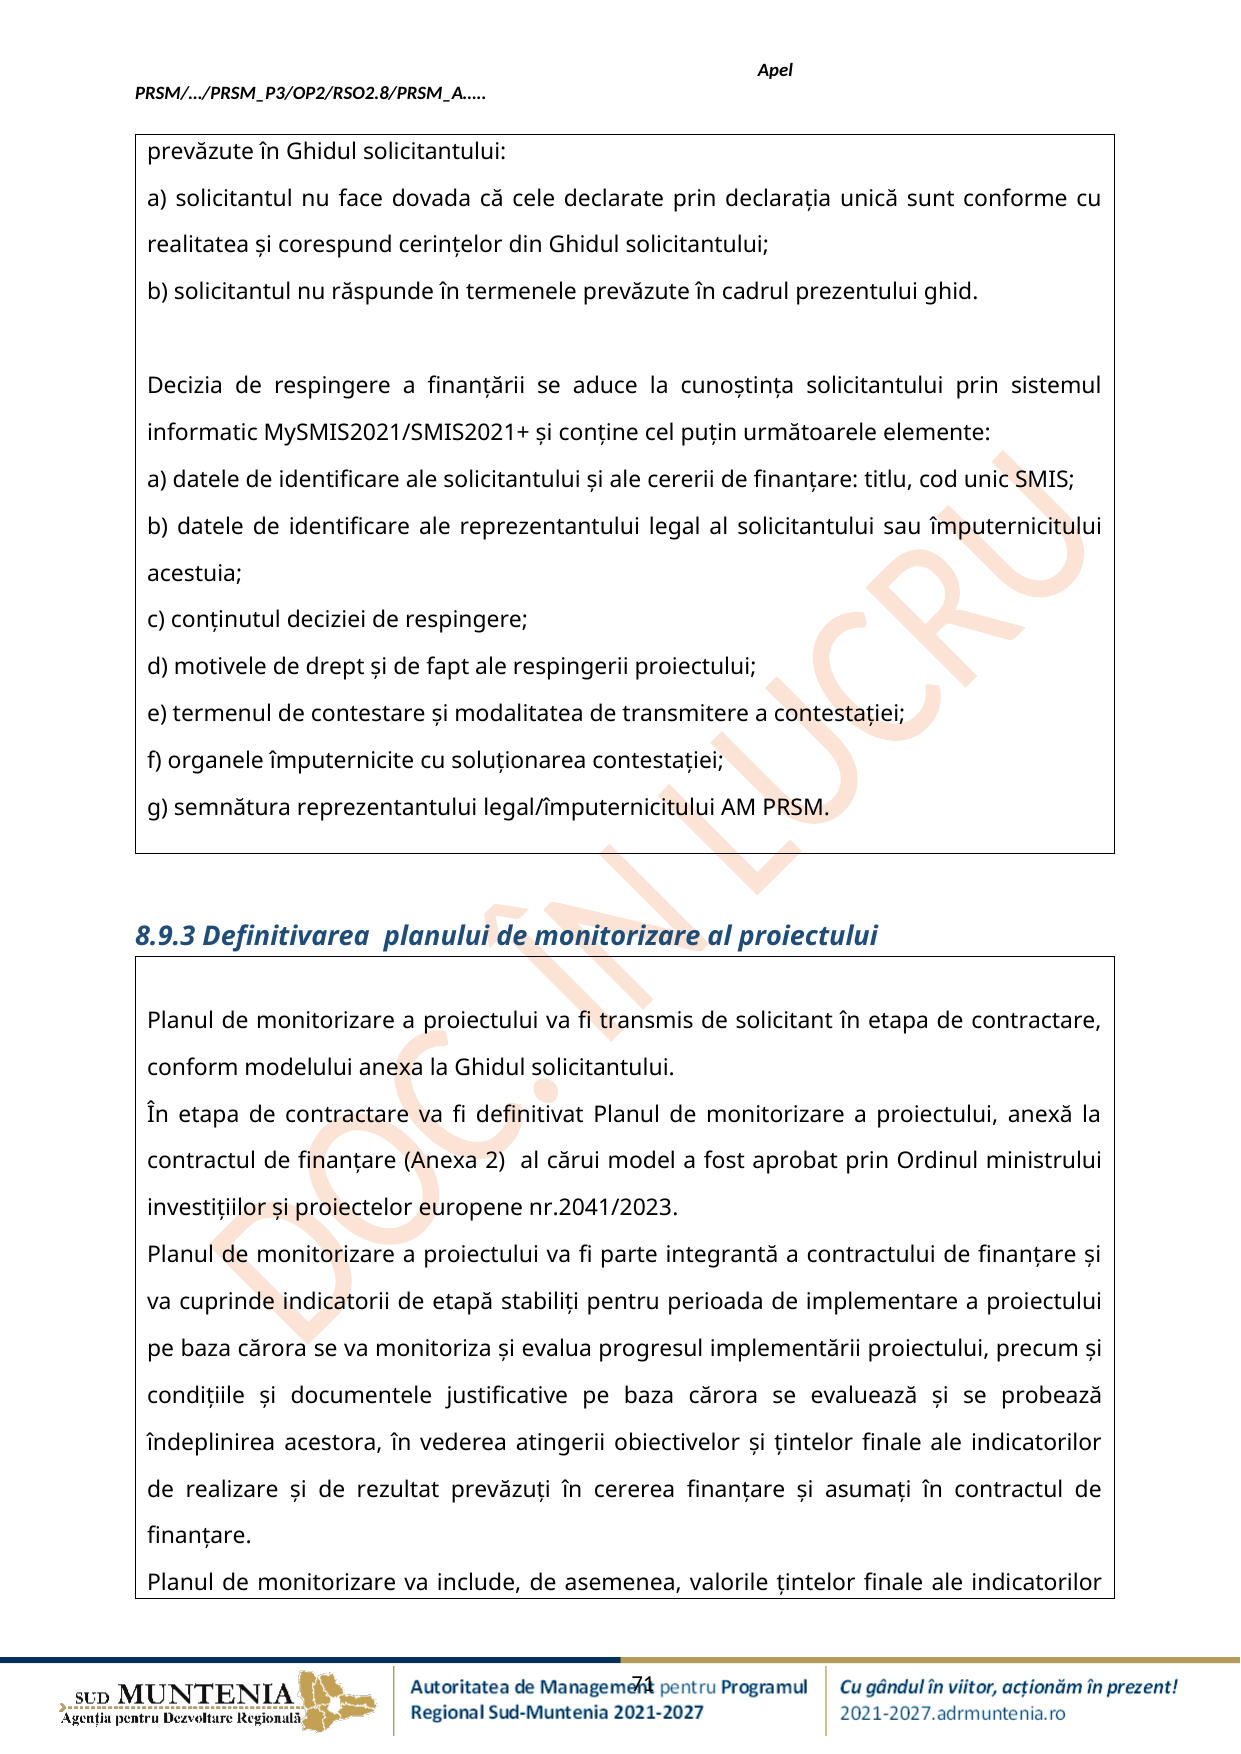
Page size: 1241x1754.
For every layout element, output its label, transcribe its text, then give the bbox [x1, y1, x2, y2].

subtitle 8.9.3 Definitivarea planului de monitorizare al proiectului [135, 916, 1150, 953]
picture [0, 1657, 1241, 1737]
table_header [136, 957, 1114, 1598]
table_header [136, 135, 1114, 853]
